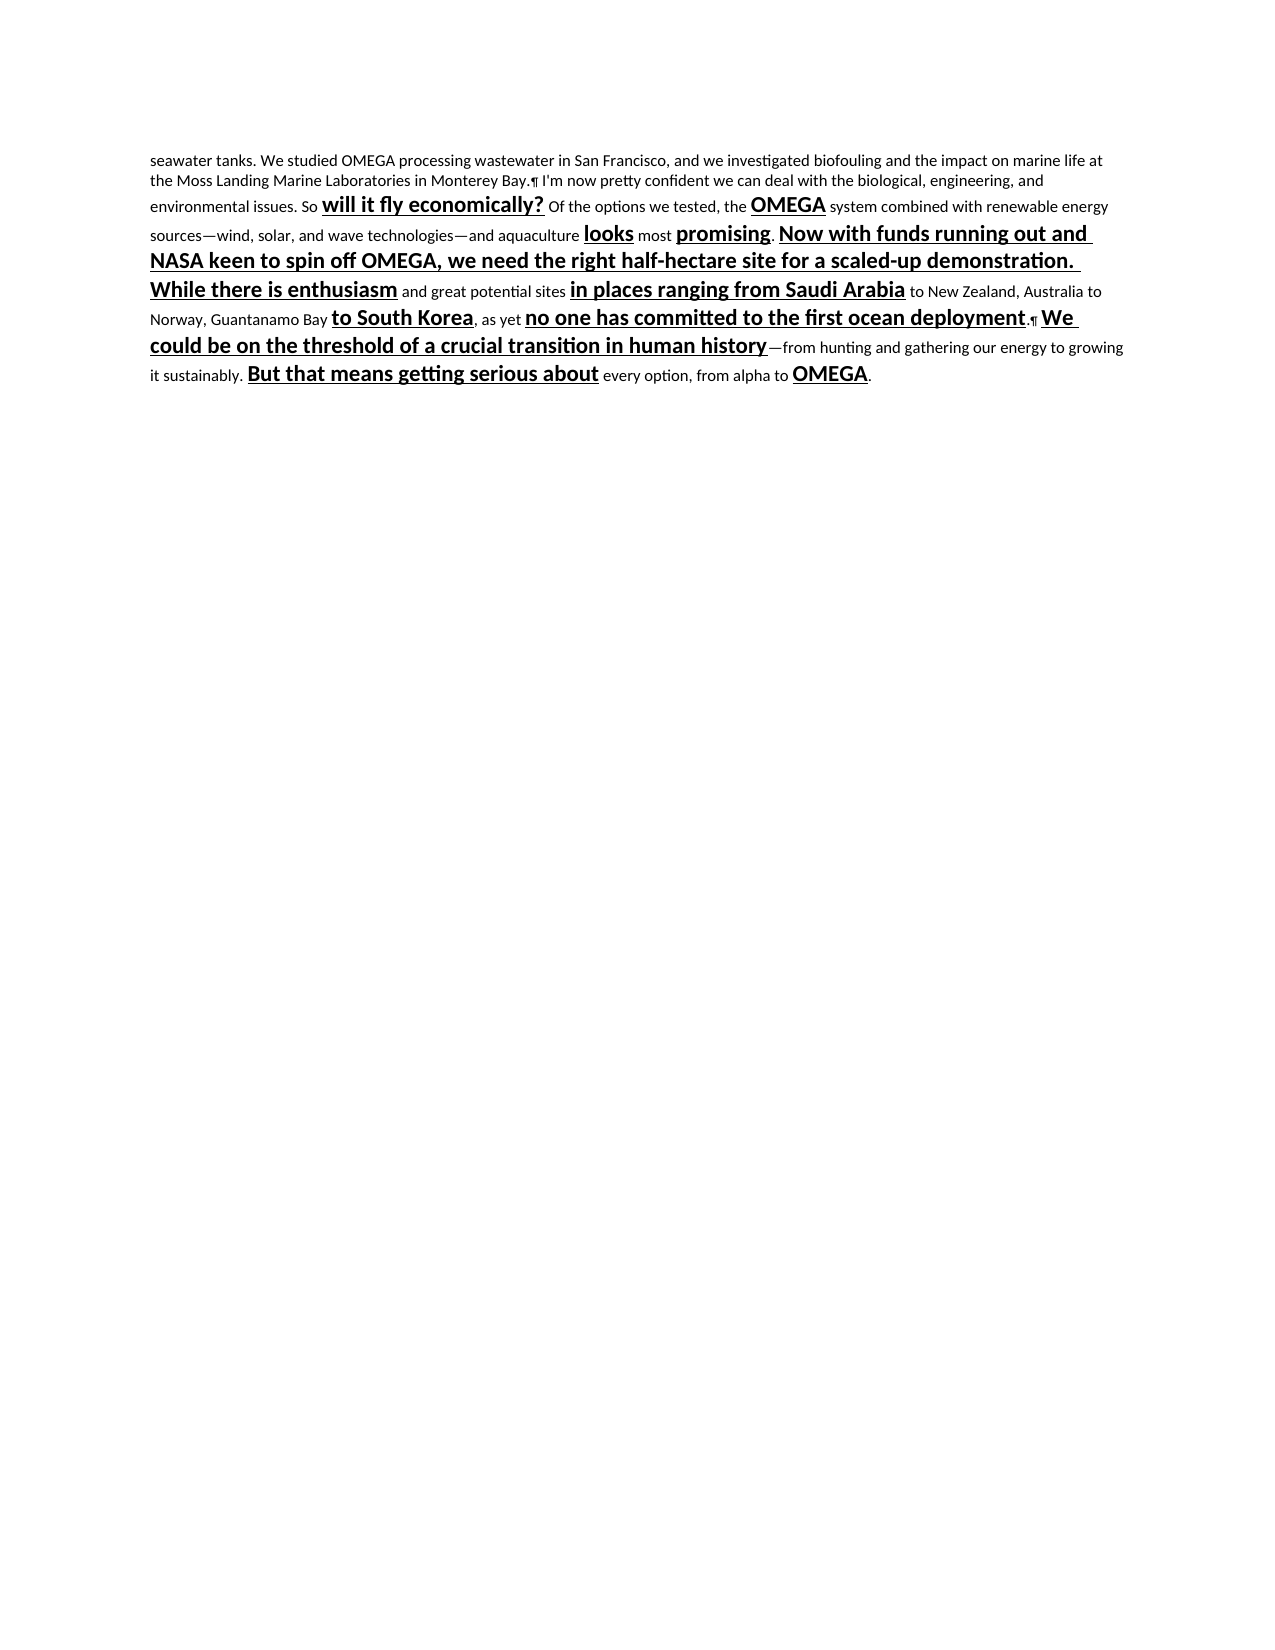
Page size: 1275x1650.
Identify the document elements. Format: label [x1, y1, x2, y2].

text [150, 150, 1125, 387]
